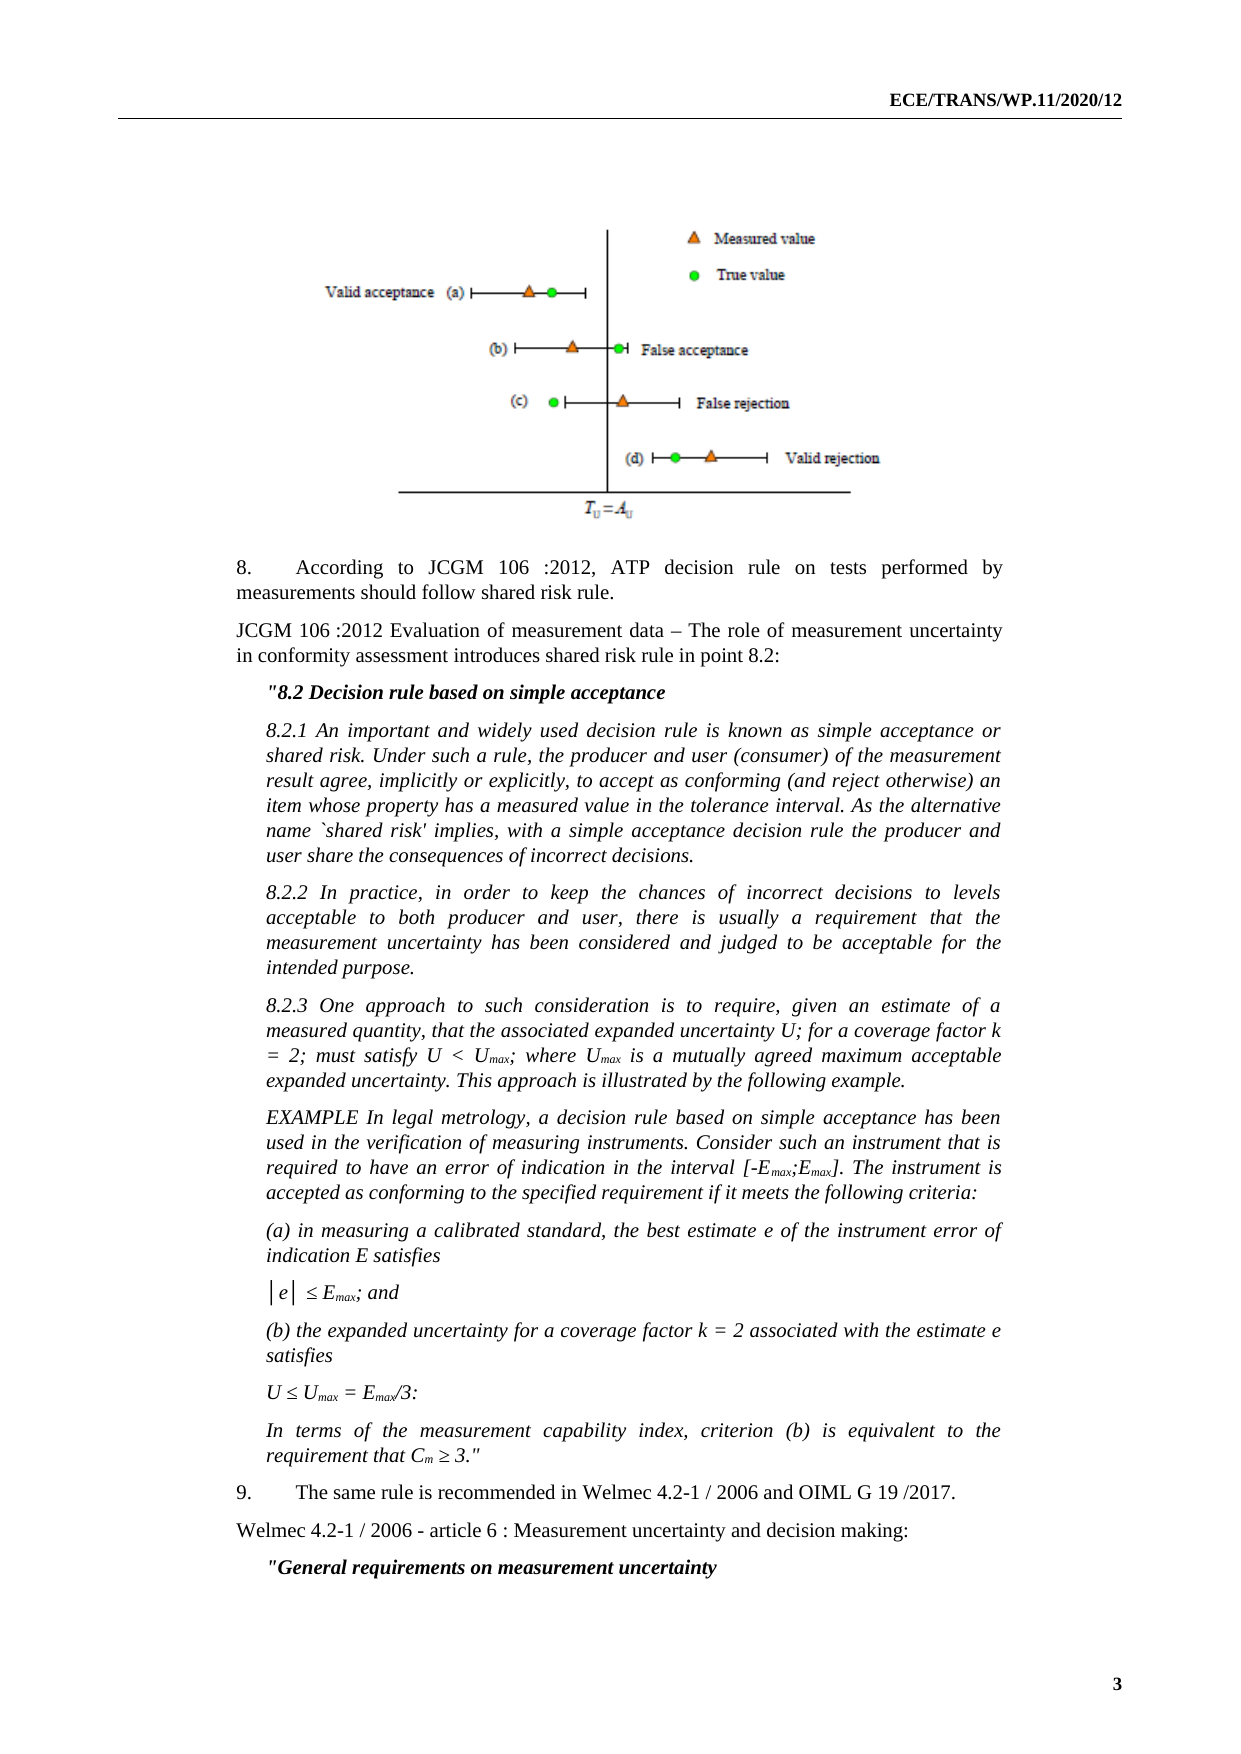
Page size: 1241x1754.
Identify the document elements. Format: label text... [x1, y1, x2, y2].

picture [236, 147, 969, 542]
text (a) in measuring a calibrated standard, the best estimate e of the instrument error of indication E satisfies [266, 1217, 1004, 1267]
text U ≤ Umax = Emax/3: [266, 1379, 1004, 1404]
text (b) the expanded uncertainty for a coverage factor k = 2 associated with the estimate e satisfies [266, 1317, 1004, 1367]
text 8.2.1 An important and widely used decision rule is known as simple acceptance or shared risk. Under such a rule, the producer and user (consumer) of the measurement result agree, implicitly or explicitly, to accept as conforming (and reject otherwise) an item whose property has a measured value in the tolerance interval. As the alternative name `shared risk' implies, with a simple acceptance decision rule the producer and user share the consequences of incorrect decisions. [266, 717, 1004, 867]
text 8.2.2 In practice, in order to keep the chances of incorrect decisions to levels acceptable to both producer and user, there is usually a requirement that the measurement uncertainty has been considered and judged to be acceptable for the intended purpose. [266, 879, 1004, 979]
text In terms of the measurement capability index, criterion (b) is equivalent to the requirement that Cm ≥ 3." [266, 1417, 1004, 1467]
text "8.2 Decision rule based on simple acceptance [266, 679, 1004, 704]
text │e│ ≤ Emax; and [266, 1279, 1004, 1304]
text 8.2.3 One approach to such consideration is to require, given an estimate of a measured quantity, that the associated expanded uncertainty U; for a coverage factor k = 2; must satisfy U < Umax; where Umax is a mutually agreed maximum acceptable expanded uncertainty. This approach is illustrated by the following example. [266, 992, 1004, 1092]
text "General requirements on measurement uncertainty [266, 1554, 1004, 1579]
text Welmec 4.2-1 / 2006 - article 6 : Measurement uncertainty and decision making: [236, 1517, 1004, 1542]
text EXAMPLE In legal metrology, a decision rule based on simple acceptance has been used in the verification of measuring instruments. Consider such an instrument that is required to have an error of indication in the interval [-Emax;Emax]. The instrument is accepted as conforming to the specified requirement if it meets the following criteria: [266, 1104, 1004, 1204]
text JCGM 106 :2012 Evaluation of measurement data – The role of measurement uncertainty in conformity assessment introduces shared risk rule in point 8.2: [236, 617, 1004, 667]
text 9. The same rule is recommended in Welmec 4.2-1 / 2006 and OIML G 19 /2017. [236, 1479, 1004, 1504]
text 8. According to JCGM 106 :2012, ATP decision rule on tests performed by measurements should follow shared risk rule. [236, 554, 1004, 604]
